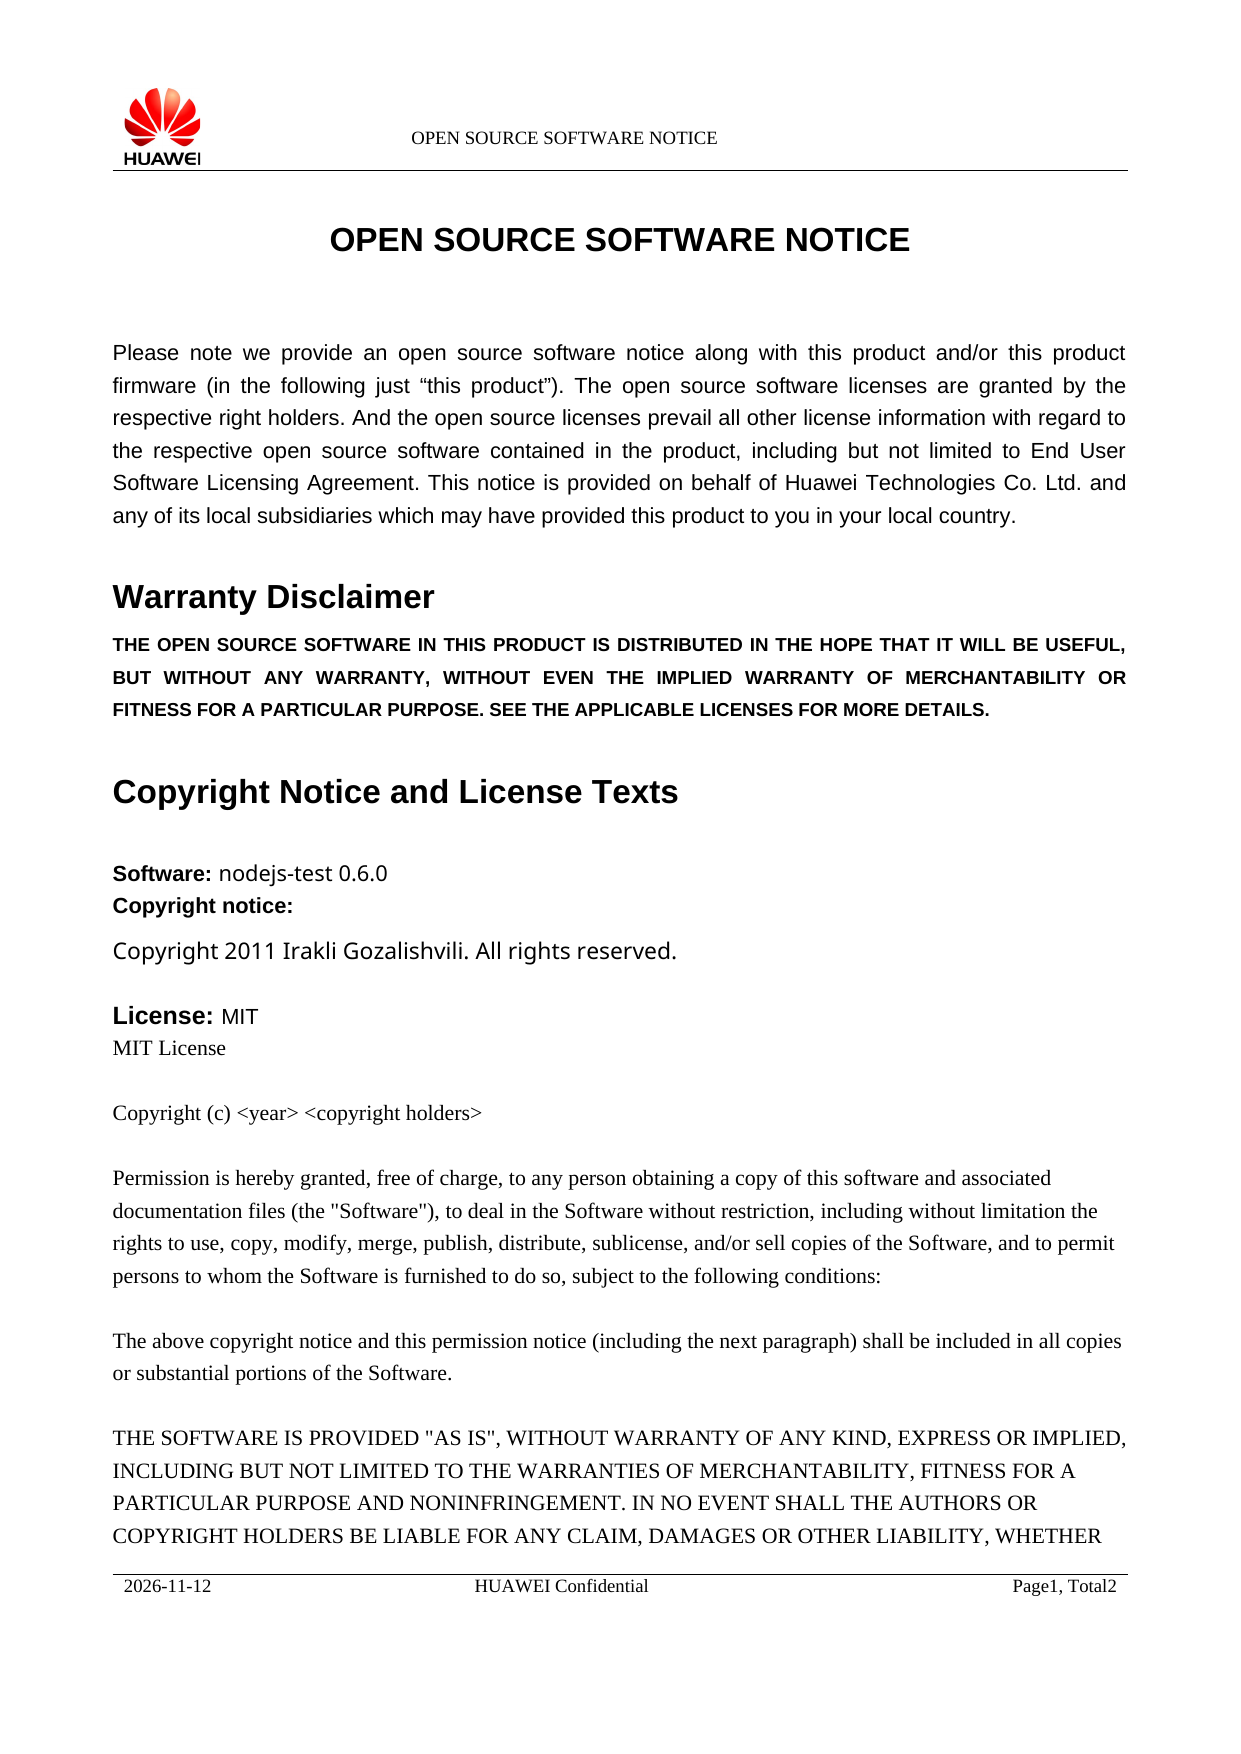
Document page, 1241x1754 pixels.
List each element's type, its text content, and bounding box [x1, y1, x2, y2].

picture [124, 88, 201, 165]
text Copyright Notice and License Texts [112, 759, 1128, 824]
text OPEN SOURCE SOFTWARE NOTICE [112, 206, 1128, 271]
title Software: nodejs-test 0.6.0 [112, 856, 1128, 889]
text Copyright 2011 Irakli Gozalishvili. All rights reserved. [112, 934, 1128, 999]
text The open source software in this product is distributed in the hope that it will be useful, but WITHOUT ANY WARRANTY, without even the implied warranty of MERCHANTABILITY or FITNESS FOR A PARTICULAR PURPOSE. See the applicable licenses for more details. [112, 629, 1128, 726]
text License: MIT [112, 999, 1128, 1031]
text Please note we provide an open source software notice along with this product and/or this product firmware (in the following just “this product”). The open source software licenses are granted by the respective right holders. And the open source licenses prevail all other license information with regard to the respective open source software contained in the product, including but not limited to End User Software Licensing Agreement. This notice is provided on behalf of Huawei Technologies Co. Ltd. and any of its local subsidiaries which may have provided this product to you in your local country. [112, 336, 1128, 531]
text Warranty Disclaimer [112, 564, 1128, 629]
text Copyright notice: [112, 889, 1128, 921]
